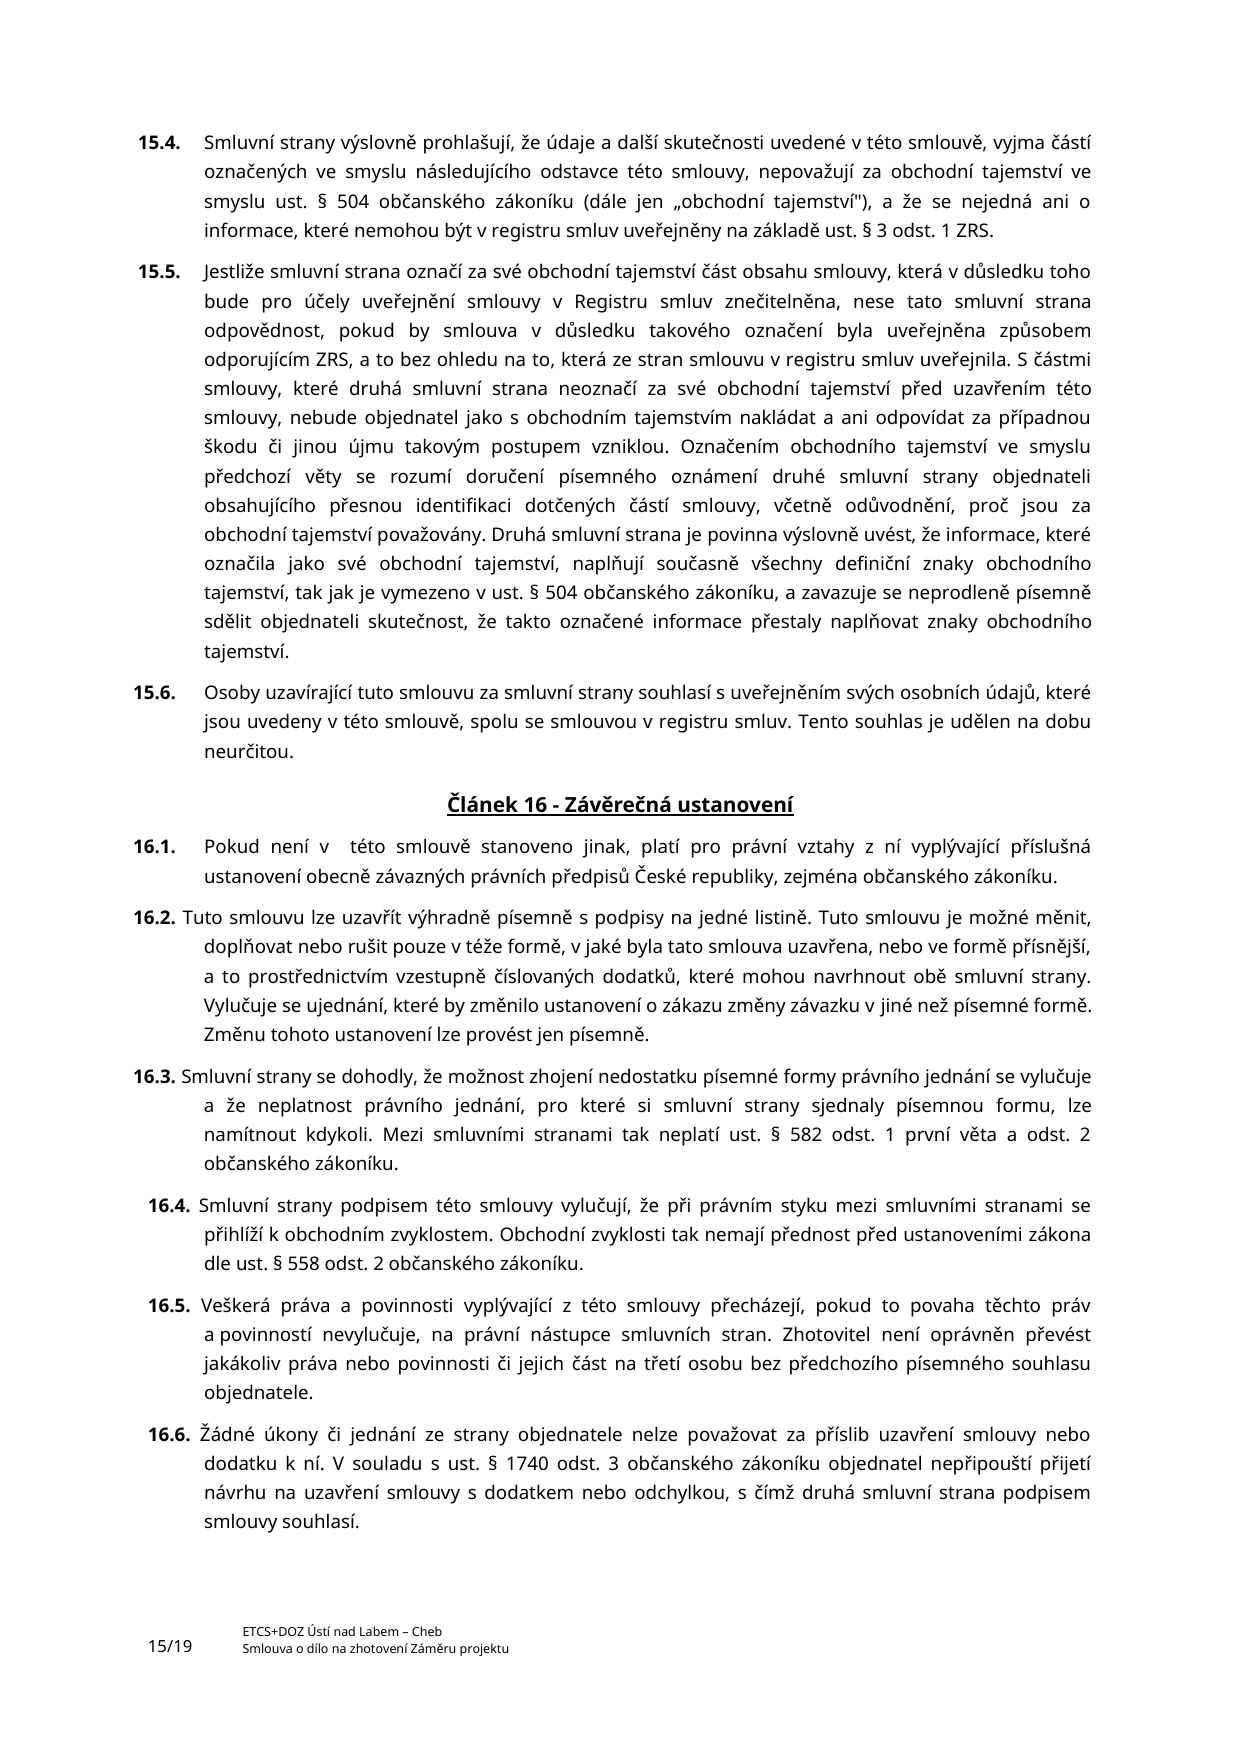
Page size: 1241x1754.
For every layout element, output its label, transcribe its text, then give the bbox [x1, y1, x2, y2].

text 16.1. Pokud není v této smlouvě stanoveno jinak, platí pro právní vztahy z ní vyplývající příslušná ustanovení obecně závazných právních předpisů České republiky, zejména občanského zákoníku. [133, 831, 1092, 889]
text 16.4. Smluvní strany podpisem této smlouvy vylučují, že při právním styku mezi smluvními stranami se přihlíží k obchodním zvyklostem. Obchodní zvyklosti tak nemají přednost před ustanoveními zákona dle ust. § 558 odst. 2 občanského zákoníku. [148, 1189, 1092, 1276]
text 15.5. Jestliže smluvní strana označí za své obchodní tajemství část obsahu smlouvy, která v důsledku toho bude pro účely uveřejnění smlouvy v Registru smluv znečitelněna, nese tato smluvní strana odpovědnost, pokud by smlouva v důsledku takového označení byla uveřejněna způsobem odporujícím ZRS, a to bez ohledu na to, která ze stran smlouvu v registru smluv uveřejnila. S částmi smlouvy, které druhá smluvní strana neoznačí za své obchodní tajemství před uzavřením této smlouvy, nebude objednatel jako s obchodním tajemstvím nakládat a ani odpovídat za případnou škodu či jinou újmu takovým postupem vzniklou. Označením obchodního tajemství ve smyslu předchozí věty se rozumí doručení písemného oznámení druhé smluvní strany objednateli obsahujícího přesnou identifikaci dotčených částí smlouvy, včetně odůvodnění, proč jsou za obchodní tajemství považovány. Druhá smluvní strana je povinna výslovně uvést, že informace, které označila jako své obchodní tajemství, naplňují současně všechny definiční znaky obchodního tajemství, tak jak je vymezeno v ust. § 504 občanského zákoníku, a zavazuje se neprodleně písemně sdělit objednateli skutečnost, že takto označené informace přestaly naplňovat znaky obchodního tajemství. [133, 256, 1092, 664]
text 16.2. Tuto smlouvu lze uzavřít výhradně písemně s podpisy na jedné listině. Tuto smlouvu je možné měnit, doplňovat nebo rušit pouze v téže formě, v jaké byla tato smlouva uzavřena, nebo ve formě přísnější, a to prostřednictvím vzestupně číslovaných dodatků, které mohou navrhnout obě smluvní strany. Vylučuje se ujednání, které by změnilo ustanovení o zákazu změny závazku v jiné než písemné formě. Změnu tohoto ustanovení lze provést jen písemně. [133, 901, 1092, 1047]
text 16.3. Smluvní strany se dohodly, že možnost zhojení nedostatku písemné formy právního jednání se vylučuje a že neplatnost právního jednání, pro které si smluvní strany sjednaly písemnou formu, lze namítnout kdykoli. Mezi smluvními stranami tak neplatí ust. § 582 odst. 1 první věta a odst. 2 občanského zákoníku. [133, 1060, 1092, 1176]
text 16.6. Žádné úkony či jednání ze strany objednatele nelze považovat za příslib uzavření smlouvy nebo dodatku k ní. V souladu s ust. § 1740 odst. 3 občanského zákoníku objednatel nepřipouští přijetí návrhu na uzavření smlouvy s dodatkem nebo odchylkou, s čímž druhá smluvní strana podpisem smlouvy souhlasí. [148, 1418, 1092, 1535]
text 15.6. Osoby uzavírající tuto smlouvu za smluvní strany souhlasí s uveřejněním svých osobních údajů, které jsou uvedeny v této smlouvě, spolu se smlouvou v registru smluv. Tento souhlas je udělen na dobu neurčitou. [133, 676, 1092, 764]
text 15.4. Smluvní strany výslovně prohlašují, že údaje a další skutečnosti uvedené v této smlouvě, vyjma částí označených ve smyslu následujícího odstavce této smlouvy, nepovažují za obchodní tajemství ve smyslu ust. § 504 občanského zákoníku (dále jen „obchodní tajemství"), a že se nejedná ani o informace, které nemohou být v registru smluv uveřejněny na základě ust. § 3 odst. 1 ZRS. [133, 126, 1092, 243]
text 16.5. Veškerá práva a povinnosti vyplývající z této smlouvy přecházejí, pokud to povaha těchto práv a povinností nevylučuje, na právní nástupce smluvních stran. Zhotovitel není oprávněn převést jakákoliv práva nebo povinnosti či jejich část na třetí osobu bez předchozího písemného souhlasu objednatele. [148, 1289, 1092, 1406]
subtitle Článek 16 - Závěrečná ustanovení [148, 789, 1092, 818]
